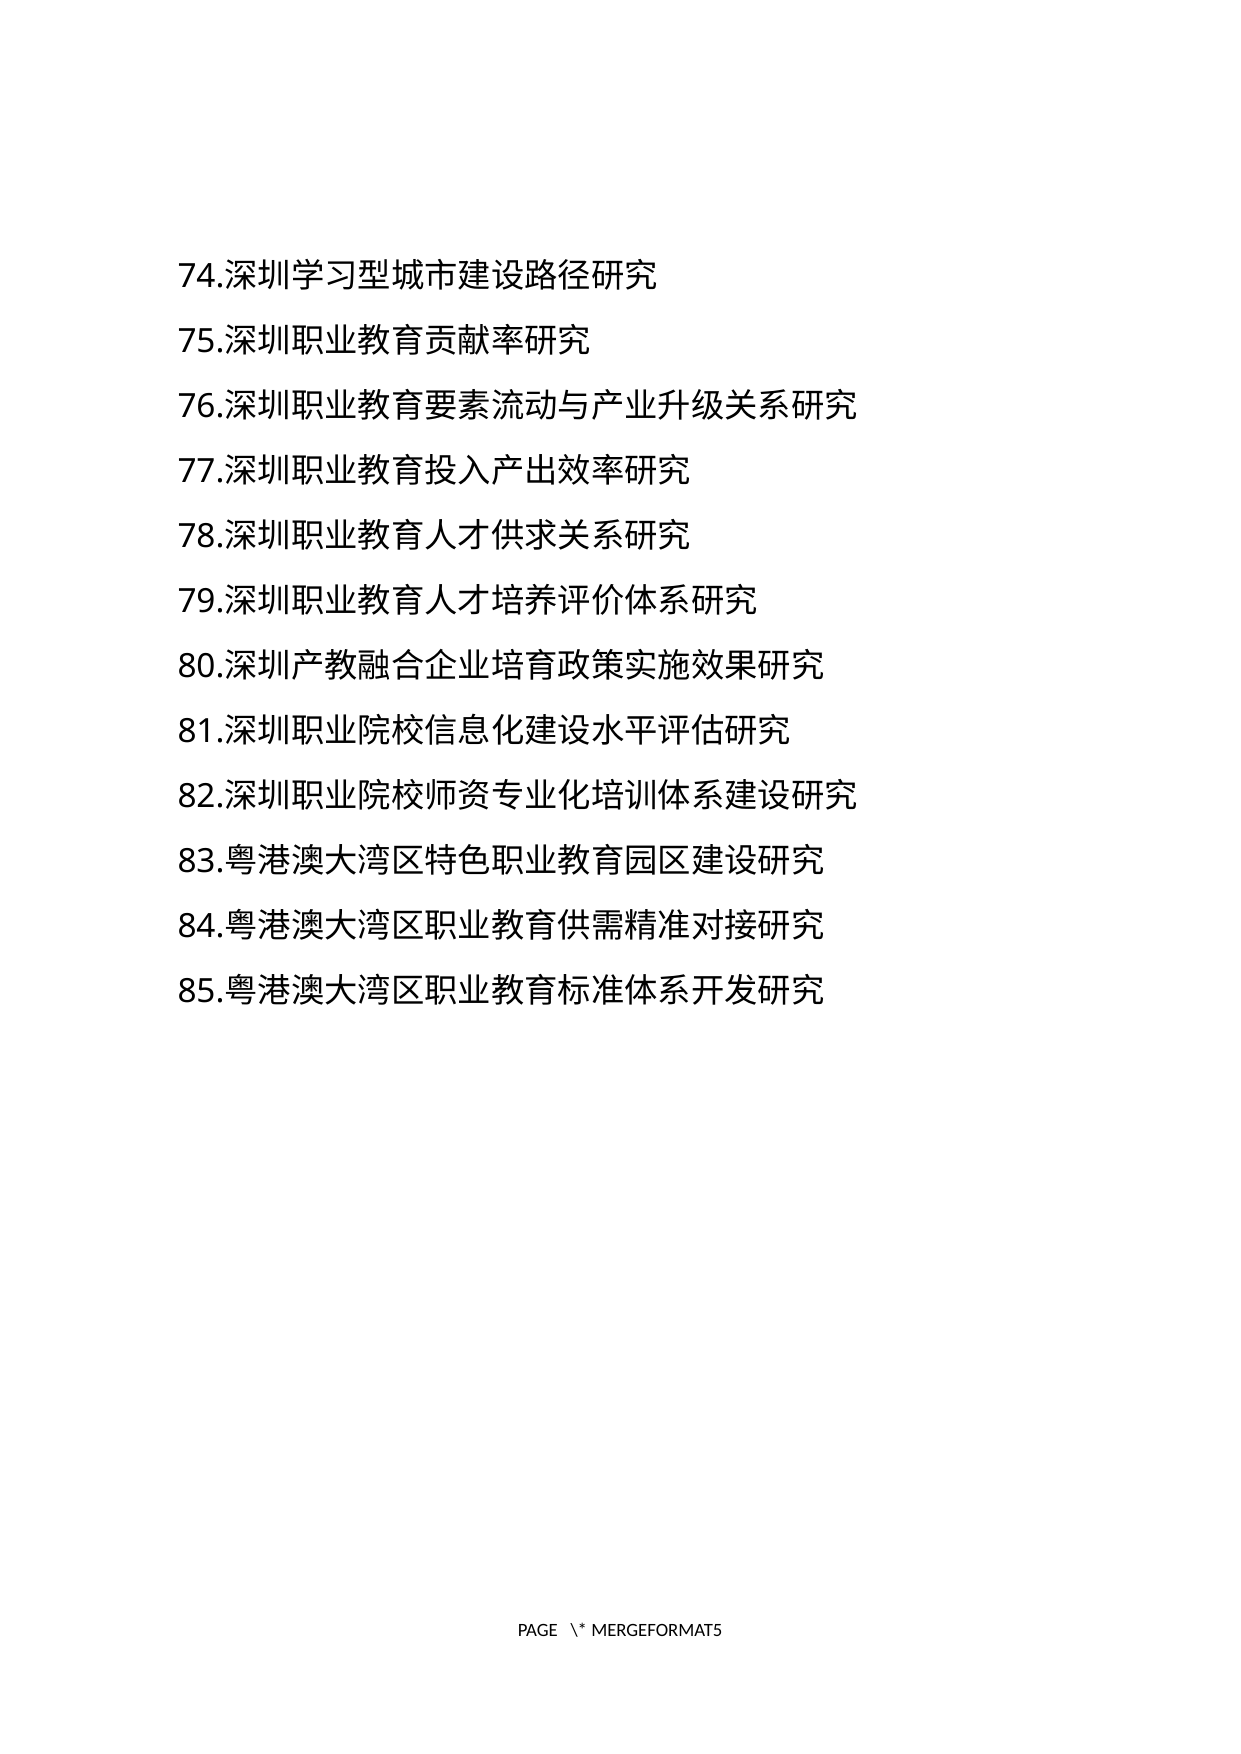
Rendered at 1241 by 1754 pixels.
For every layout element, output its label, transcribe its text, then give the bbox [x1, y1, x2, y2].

list 78.深圳职业教育人才供求关系研究 [177, 500, 1063, 565]
list 81.深圳职业院校信息化建设水平评估研究 [177, 695, 1063, 760]
list 77.深圳职业教育投入产出效率研究 [177, 435, 1063, 500]
list 80.深圳产教融合企业培育政策实施效果研究 [177, 630, 1063, 695]
list 75.深圳职业教育贡献率研究 [177, 305, 1063, 370]
list 85.粤港澳大湾区职业教育标准体系开发研究 [177, 955, 1063, 1020]
list 82.深圳职业院校师资专业化培训体系建设研究 [177, 760, 1063, 825]
list 79.深圳职业教育人才培养评价体系研究 [177, 565, 1063, 630]
list 76.深圳职业教育要素流动与产业升级关系研究 [177, 370, 1063, 435]
list 83.粤港澳大湾区特色职业教育园区建设研究 [177, 825, 1063, 890]
list 84.粤港澳大湾区职业教育供需精准对接研究 [177, 890, 1063, 955]
list 74.深圳学习型城市建设路径研究 [177, 240, 1063, 305]
